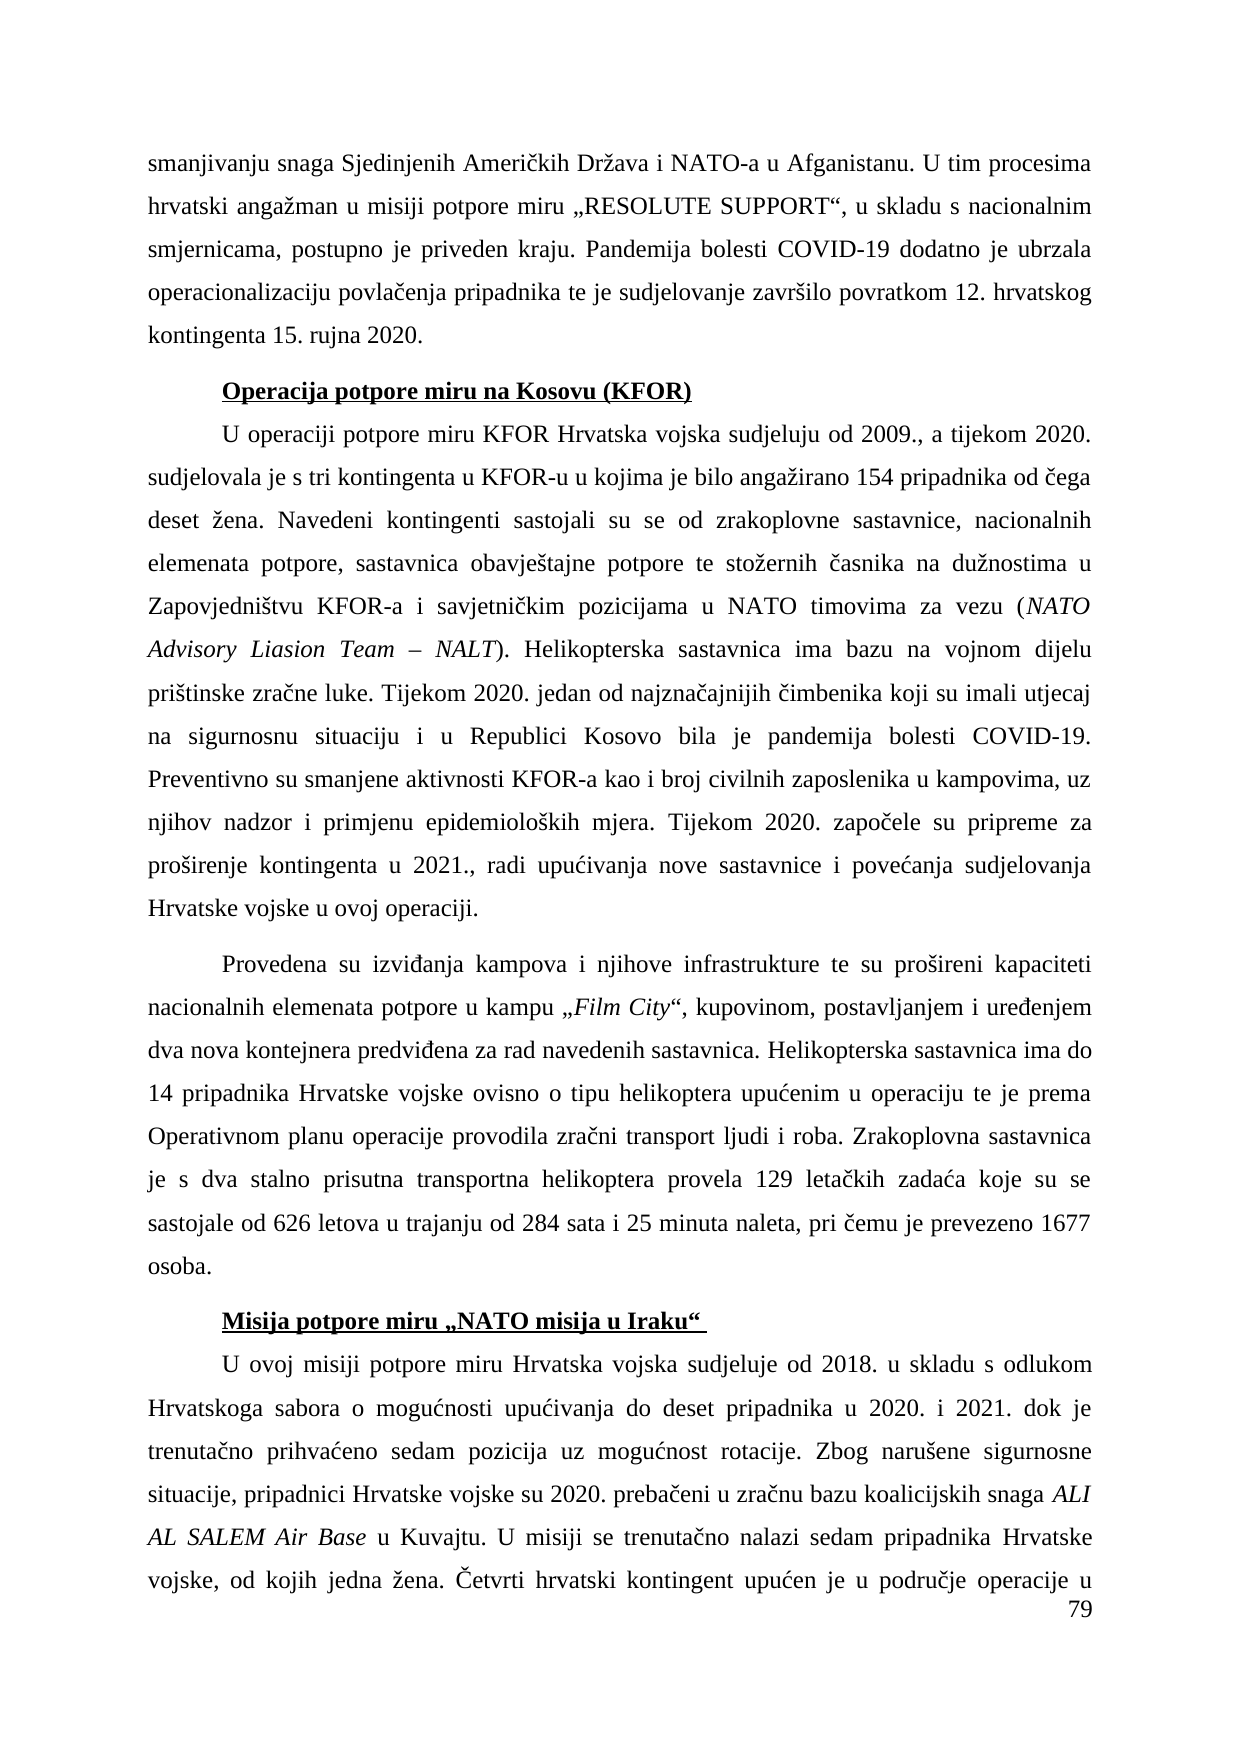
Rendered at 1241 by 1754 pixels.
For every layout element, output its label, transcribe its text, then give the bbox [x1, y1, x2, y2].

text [148, 1349, 1092, 1594]
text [148, 148, 1092, 349]
text Provedena su izviđanja kampova i njihove infrastrukture te su prošireni kapaciteti nacionalnih elemenata potpore u kampu „Film City“, kupovinom, postavljanjem i uređenjem dva nova kontejnera predviđena za rad navedenih sastavnica. Helikopterska sastavnica ima do 14 pripadnika Hrvatske vojske ovisno o tipu helikoptera upućenim u operaciju te je prema Operativnom planu operacije provodila zračni transport ljudi i roba. Zrakoplovna sastavnica je s dva stalno prisutna transportna helikoptera provela 129 letačkih zadaća koje su se sastojale od 626 letova u trajanju od 284 sata i 25 minuta naleta, pri čemu je prevezeno 1677 osoba. [148, 949, 1092, 1279]
text Misija potpore miru „NATO misija u Iraku“ [148, 1306, 1092, 1335]
text U operaciji potpore miru KFOR Hrvatska vojska sudjeluju od 2009., a tijekom 2020. sudjelovala je s tri kontingenta u KFOR-u u kojima je bilo angažirano 154 pripadnika od čega deset žena. Navedeni kontingenti sastojali su se od zrakoplovne sastavnice, nacionalnih elemenata potpore, sastavnica obavještajne potpore te stožernih časnika na dužnostima u Zapovjedništvu KFOR-a i savjetničkim pozicijama u NATO timovima za vezu (NATO Advisory Liasion Team – NALT). Helikopterska sastavnica ima bazu na vojnom dijelu prištinske zračne luke. Tijekom 2020. jedan od najznačajnijih čimbenika koji su imali utjecaj na sigurnosnu situaciju i u Republici Kosovo bila je pandemija bolesti COVID-19. Preventivno su smanjene aktivnosti KFOR-a kao i broj civilnih zaposlenika u kampovima, uz njihov nadzor i primjenu epidemioloških mjera. Tijekom 2020. započele su pripreme za proširenje kontingenta u 2021., radi upućivanja nove sastavnice i povećanja sudjelovanja Hrvatske vojske u ovoj operaciji. [148, 419, 1092, 922]
text Operacija potpore miru na Kosovu (KFOR) [148, 376, 1092, 404]
